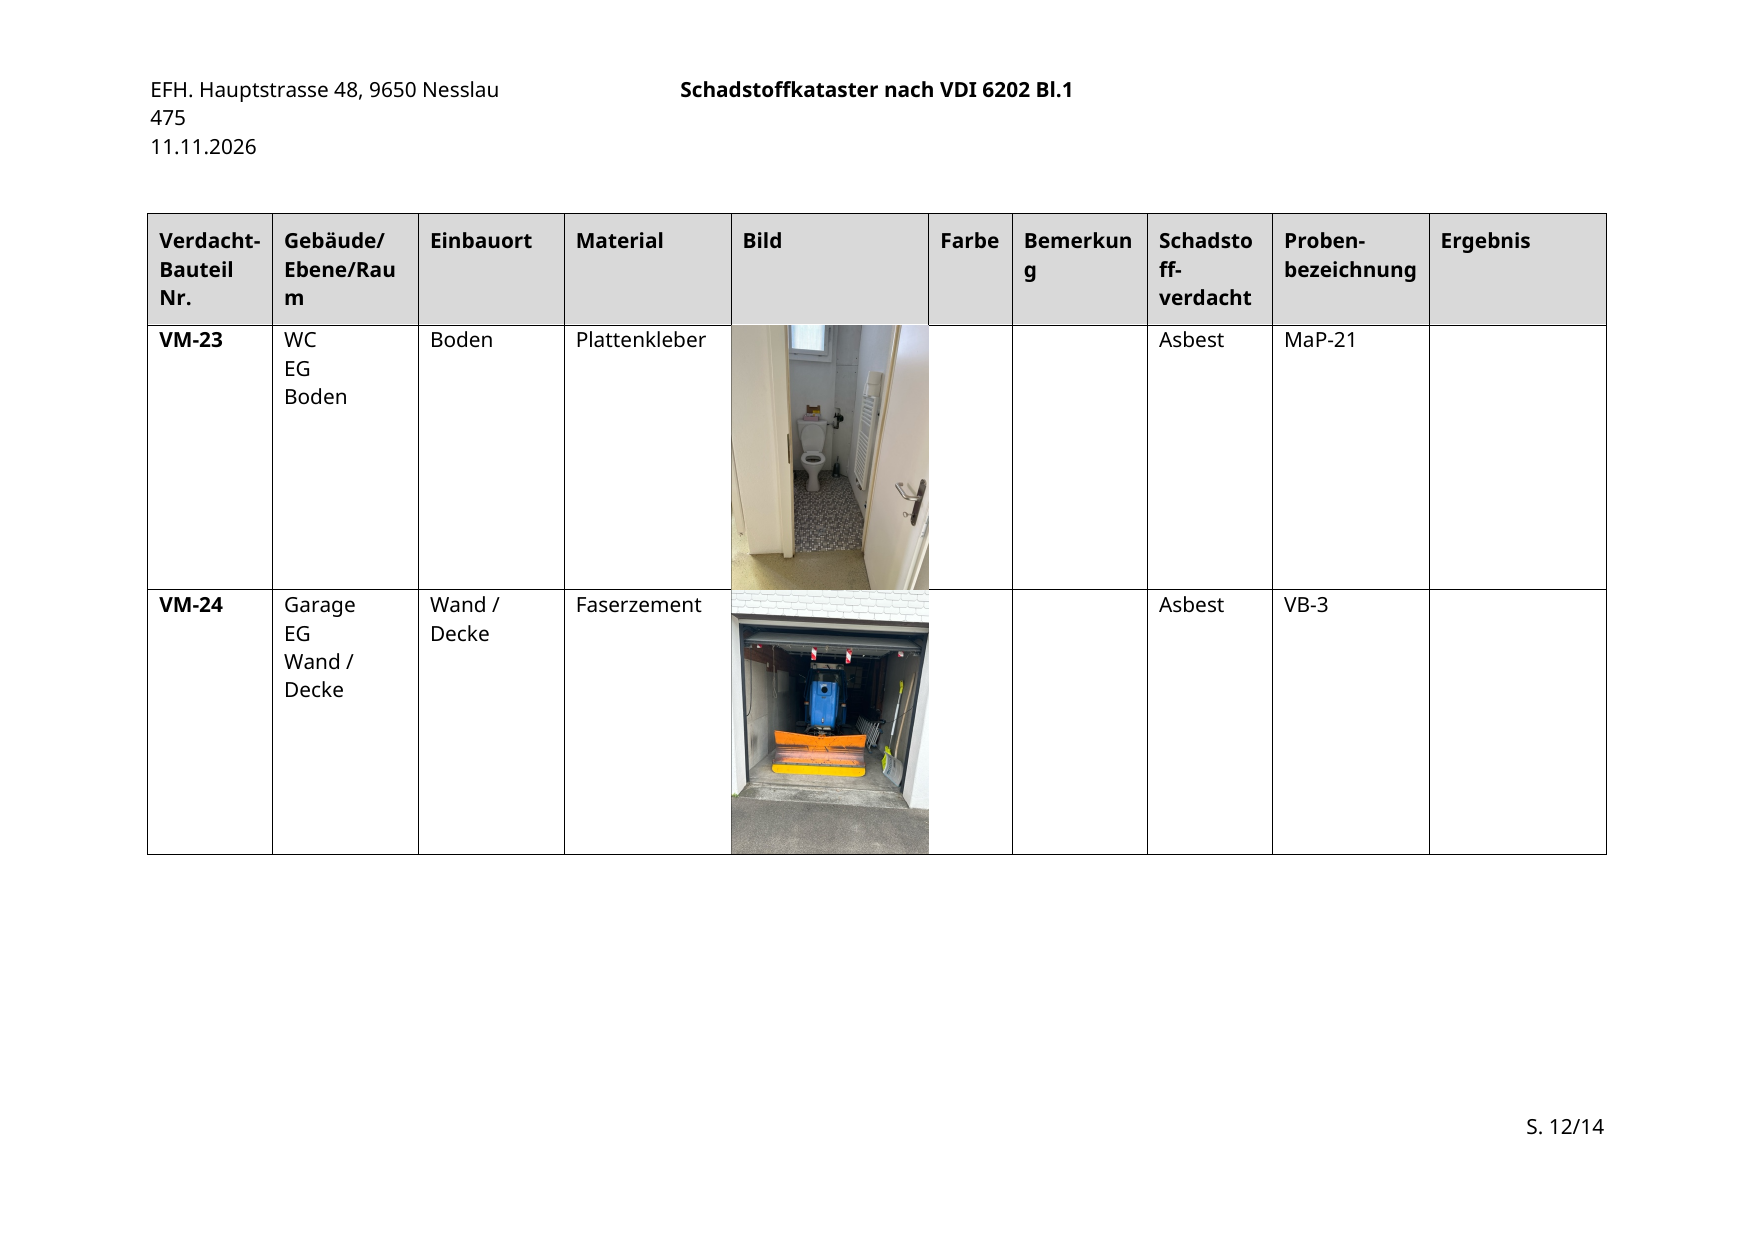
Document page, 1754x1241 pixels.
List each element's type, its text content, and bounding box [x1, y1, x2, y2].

table_header Ergebnis [1430, 214, 1606, 324]
table_header Verdacht-Bauteil Nr. [148, 214, 272, 324]
table_cell Wand / Decke [419, 590, 564, 854]
table_header Bemerkung [1013, 214, 1147, 324]
table_header Einbauort [419, 214, 564, 324]
table_cell Plattenkleber [565, 326, 731, 589]
picture [731, 325, 929, 854]
table_cell Asbest [1148, 590, 1272, 854]
table_cell Asbest [1148, 326, 1272, 589]
table_header Proben-bezeichnung [1273, 214, 1429, 324]
table_header Material [565, 214, 731, 324]
table_cell [929, 590, 1012, 854]
table_cell [1013, 326, 1147, 589]
table_header Farbe [929, 214, 1012, 324]
table_cell [1430, 326, 1606, 589]
table_cell [1430, 590, 1606, 854]
table_cell WC EG Boden [273, 326, 418, 589]
table_cell Faserzement [565, 590, 731, 854]
table_cell VB-3 [1273, 590, 1429, 854]
table_cell [929, 326, 1012, 589]
table_header Bild [732, 214, 928, 324]
table_cell VM-24 [148, 590, 272, 854]
table_cell Boden [419, 326, 564, 589]
table_header Gebäude/ Ebene/Raum [273, 214, 418, 324]
table_cell [1013, 590, 1147, 854]
table_cell Garage EG Wand / Decke [273, 590, 418, 854]
table_cell VM-23 [148, 326, 272, 589]
table_header Schadstoff-verdacht [1148, 214, 1272, 324]
table_cell MaP-21 [1273, 326, 1429, 589]
